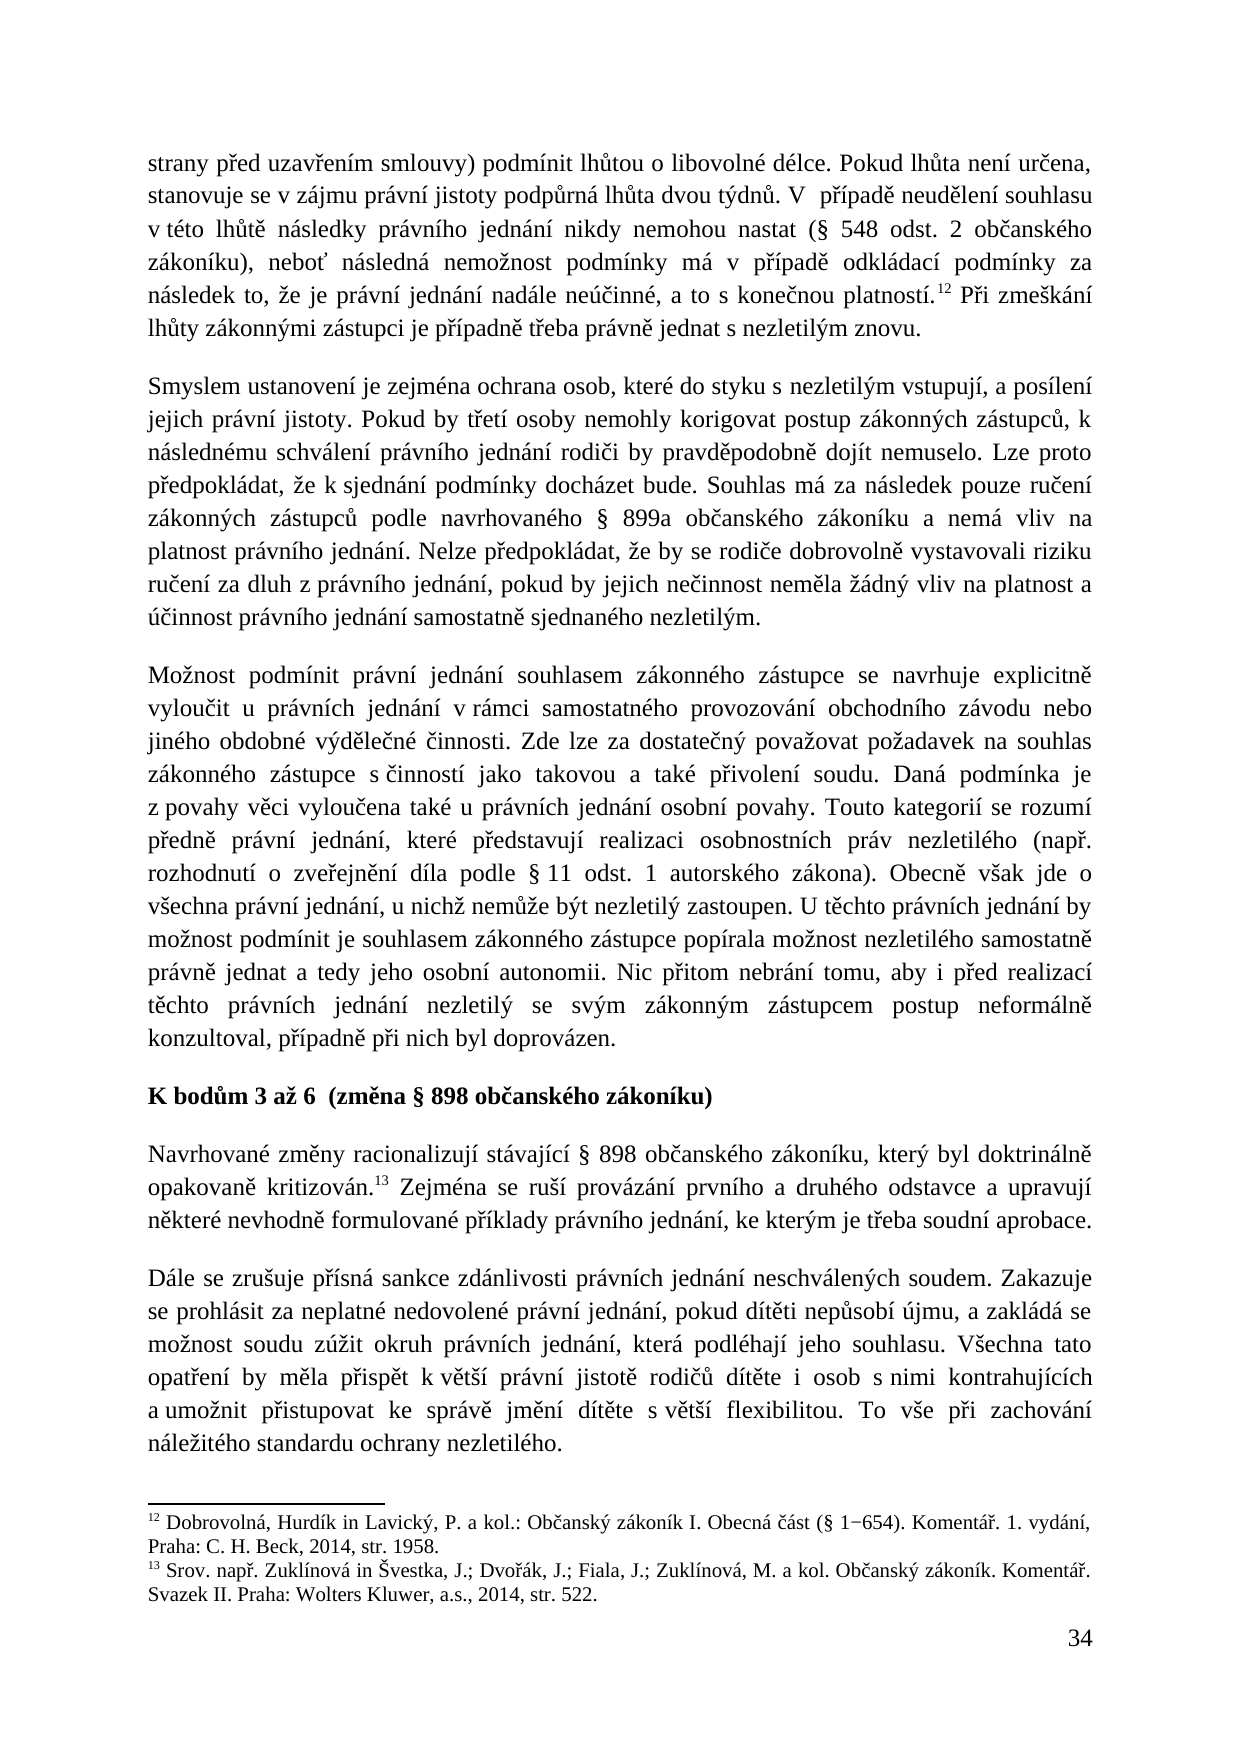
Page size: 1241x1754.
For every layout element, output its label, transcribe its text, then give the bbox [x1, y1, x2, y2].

text Dále se zrušuje přísná sankce zdánlivosti právních jednání neschválených soudem. Zakazuje se prohlásit za neplatné nedovolené právní jednání, pokud dítěti nepůsobí újmu, a zakládá se možnost soudu zúžit okruh právních jednání, která podléhají jeho souhlasu. Všechna tato opatření by měla přispět k větší právní jistotě rodičů dítěte i osob s nimi kontrahujících a umožnit přistupovat ke správě jmění dítěte s větší flexibilitou. To vše při zachování náležitého standardu ochrany nezletilého. [148, 1263, 1093, 1457]
text Smyslem ustanovení je zejména ochrana osob, které do styku s nezletilým vstupují, a posílení jejich právní jistoty. Pokud by třetí osoby nemohly korigovat postup zákonných zástupců, k následnému schválení právního jednání rodiči by pravděpodobně dojít nemuselo. Lze proto předpokládat, že k sjednání podmínky docházet bude. Souhlas má za následek pouze ručení zákonných zástupců podle navrhovaného § 899a občanského zákoníku a nemá vliv na platnost právního jednání. Nelze předpokládat, že by se rodiče dobrovolně vystavovali riziku ručení za dluh z právního jednání, pokud by jejich nečinnost neměla žádný vliv na platnost a účinnost právního jednání samostatně sjednaného nezletilým. [148, 371, 1093, 631]
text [148, 148, 1093, 341]
subtitle K bodům 3 až 6 (změna § 898 občanského zákoníku) [148, 1081, 1093, 1110]
text Navrhované změny racionalizují stávající § 898 občanského zákoníku, který byl doktrinálně opakovaně kritizován. Zejména se ruší provázání prvního a druhého odstavce a upravují některé nevhodně formulované příklady právního jednání, ke kterým je třeba soudní aprobace. [148, 1139, 1093, 1234]
text Možnost podmínit právní jednání souhlasem zákonného zástupce se navrhuje explicitně vyloučit u právních jednání v rámci samostatného provozování obchodního závodu nebo jiného obdobné výdělečné činnosti. Zde lze za dostatečný považovat požadavek na souhlas zákonného zástupce s činností jako takovou a také přivolení soudu. Daná podmínka je z povahy věci vyloučena také u právních jednání osobní povahy. Touto kategorií se rozumí předně právní jednání, které představují realizaci osobnostních práv nezletilého (např. rozhodnutí o zveřejnění díla podle § 11 odst. 1 autorského zákona). Obecně však jde o všechna právní jednání, u nichž nemůže být nezletilý zastoupen. U těchto právních jednání by možnost podmínit je souhlasem zákonného zástupce popírala možnost nezletilého samostatně právně jednat a tedy jeho osobní autonomii. Nic přitom nebrání tomu, aby i před realizací těchto právních jednání nezletilý se svým zákonným zástupcem postup neformálně konzultoval, případně při nich byl doprovázen. [148, 660, 1093, 1052]
